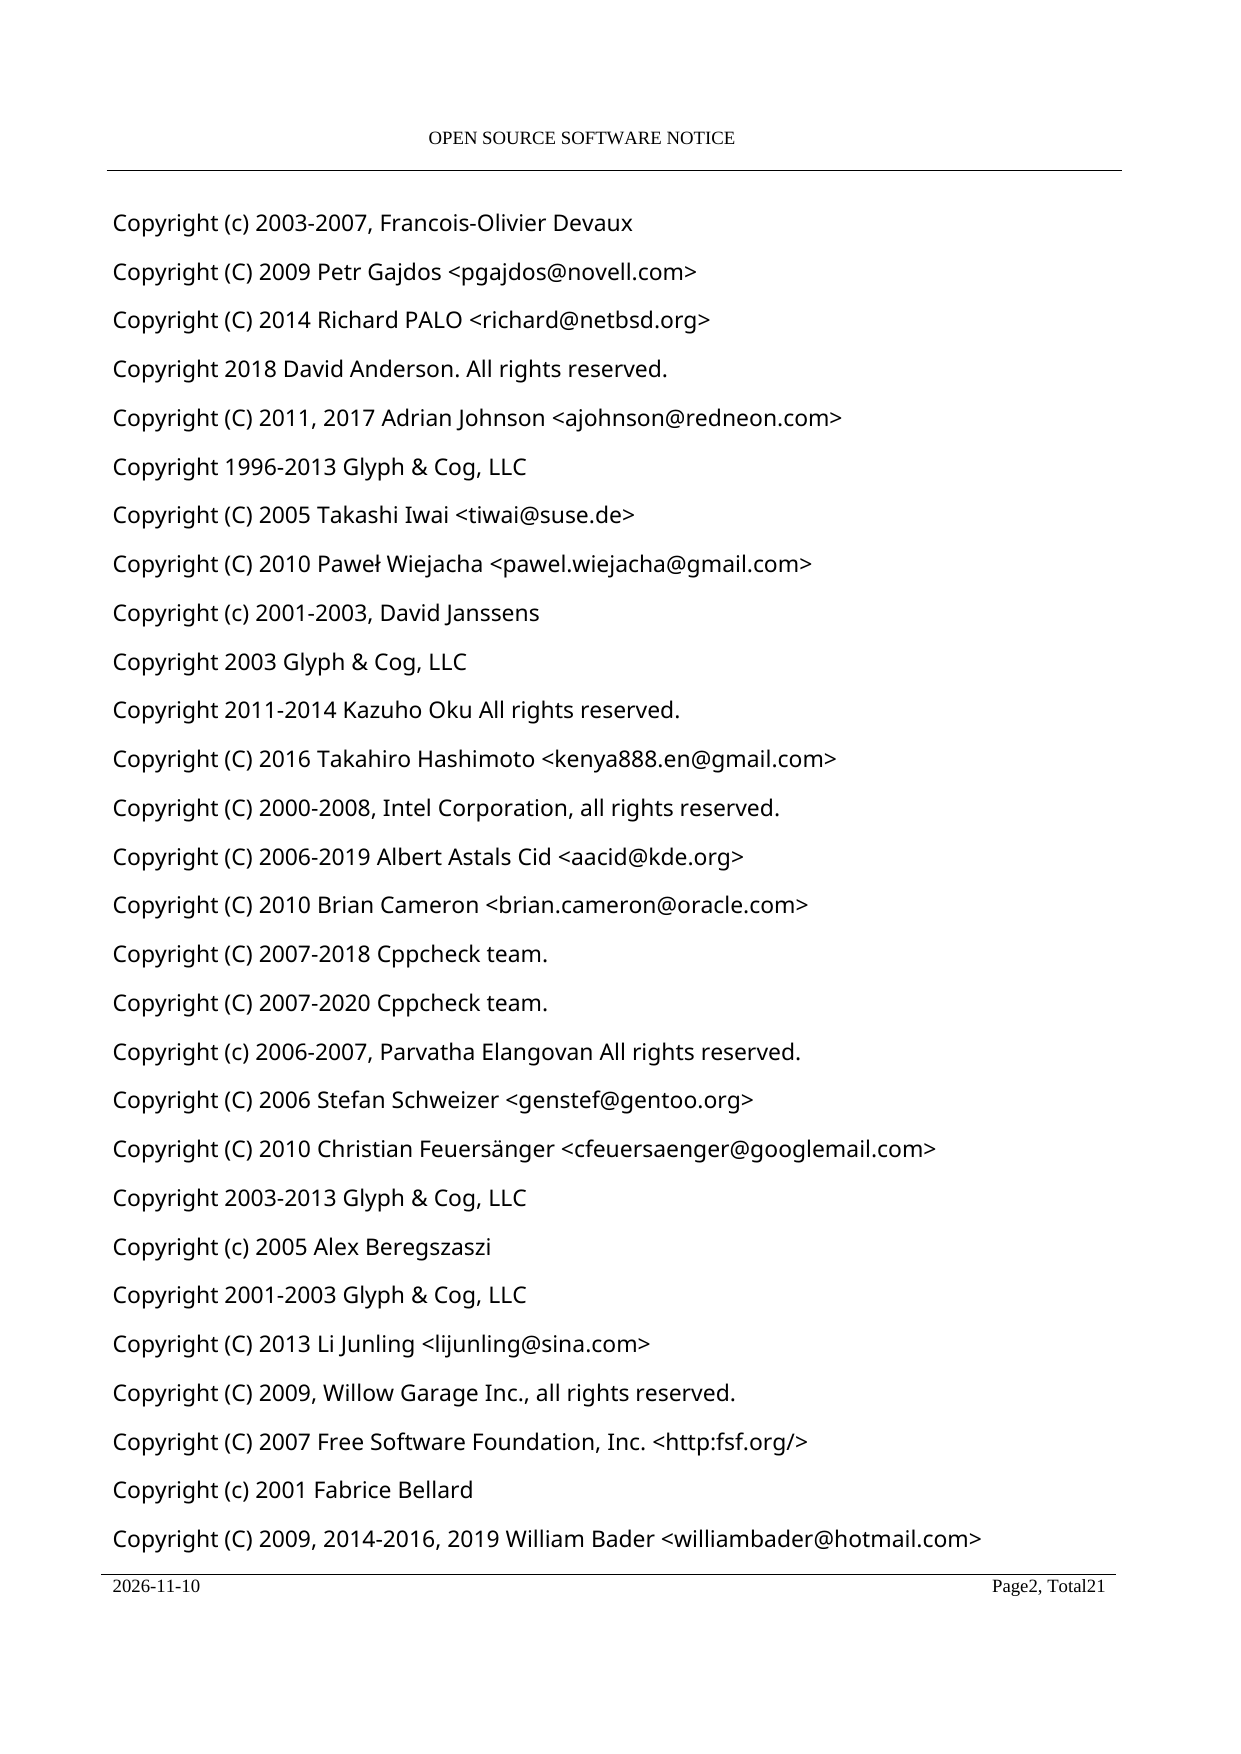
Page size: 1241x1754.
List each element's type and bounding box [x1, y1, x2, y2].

text [112, 206, 1128, 1555]
